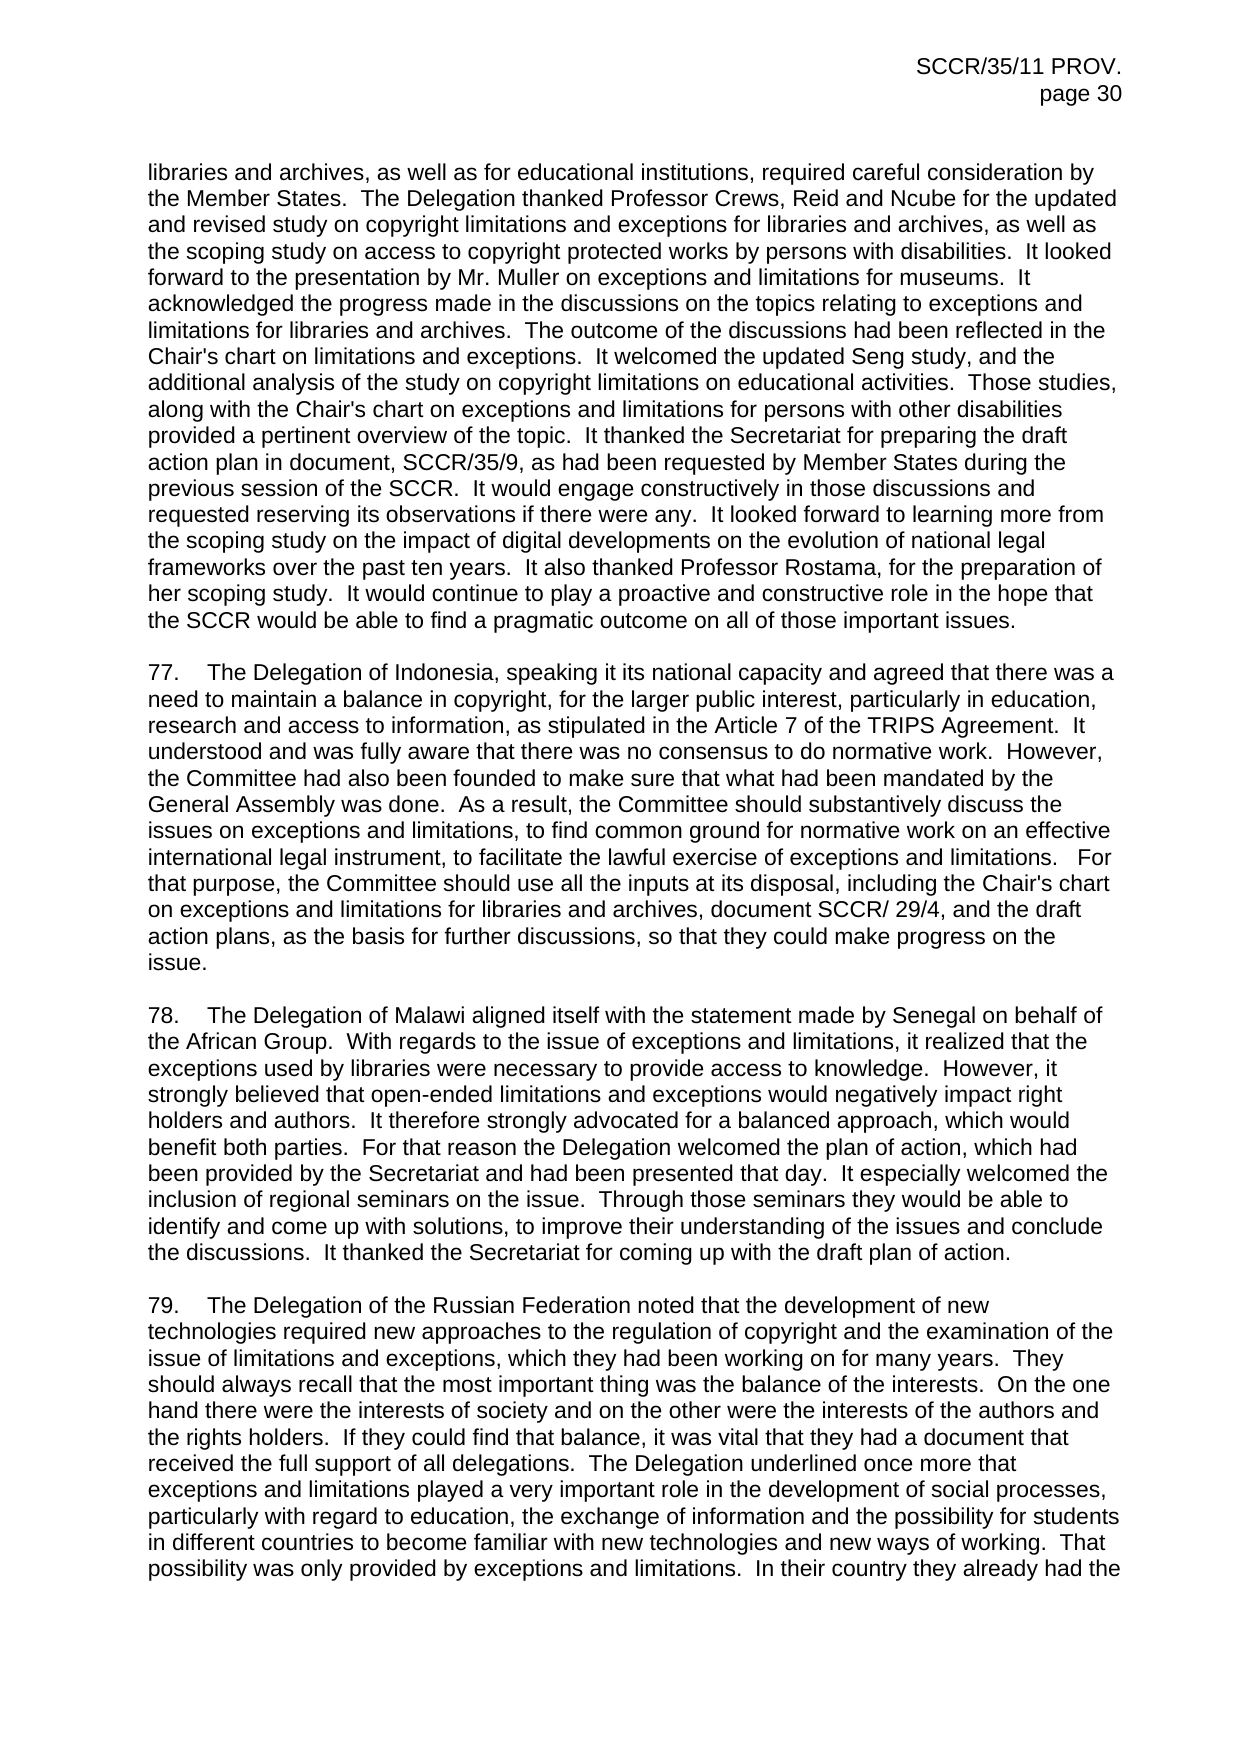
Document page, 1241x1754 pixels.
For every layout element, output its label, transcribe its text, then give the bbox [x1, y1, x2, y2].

list The Delegation of Malawi aligned itself with the statement made by Senegal on behalf of the African Group. With regards to the issue of exceptions and limitations, it realized that the exceptions used by libraries were necessary to provide access to knowledge. However, it strongly believed that open-ended limitations and exceptions would negatively impact right holders and authors. It therefore strongly advocated for a balanced approach, which would benefit both parties. For that reason the Delegation welcomed the plan of action, which had been provided by the Secretariat and had been presented that day. It especially welcomed the inclusion of regional seminars on the issue. Through those seminars they would be able to identify and come up with solutions, to improve their understanding of the issues and conclude the discussions. It thanked the Secretariat for coming up with the draft plan of action. [148, 1002, 1122, 1265]
list The Delegation of Indonesia, speaking it its national capacity and agreed that there was a need to maintain a balance in copyright, for the larger public interest, particularly in education, research and access to information, as stipulated in the Article 7 of the TRIPS Agreement. It understood and was fully aware that there was no consensus to do normative work. However, the Committee had also been founded to make sure that what had been mandated by the General Assembly was done. As a result, the Committee should substantively discuss the issues on exceptions and limitations, to find common ground for normative work on an effective international legal instrument, to facilitate the lawful exercise of exceptions and limitations. For that purpose, the Committee should use all the inputs at its disposal, including the Chair's chart on exceptions and limitations for libraries and archives, document SCCR/ 29/4, and the draft action plans, as the basis for further discussions, so that they could make progress on the issue. [148, 659, 1122, 976]
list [148, 158, 1122, 633]
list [148, 1292, 1122, 1582]
